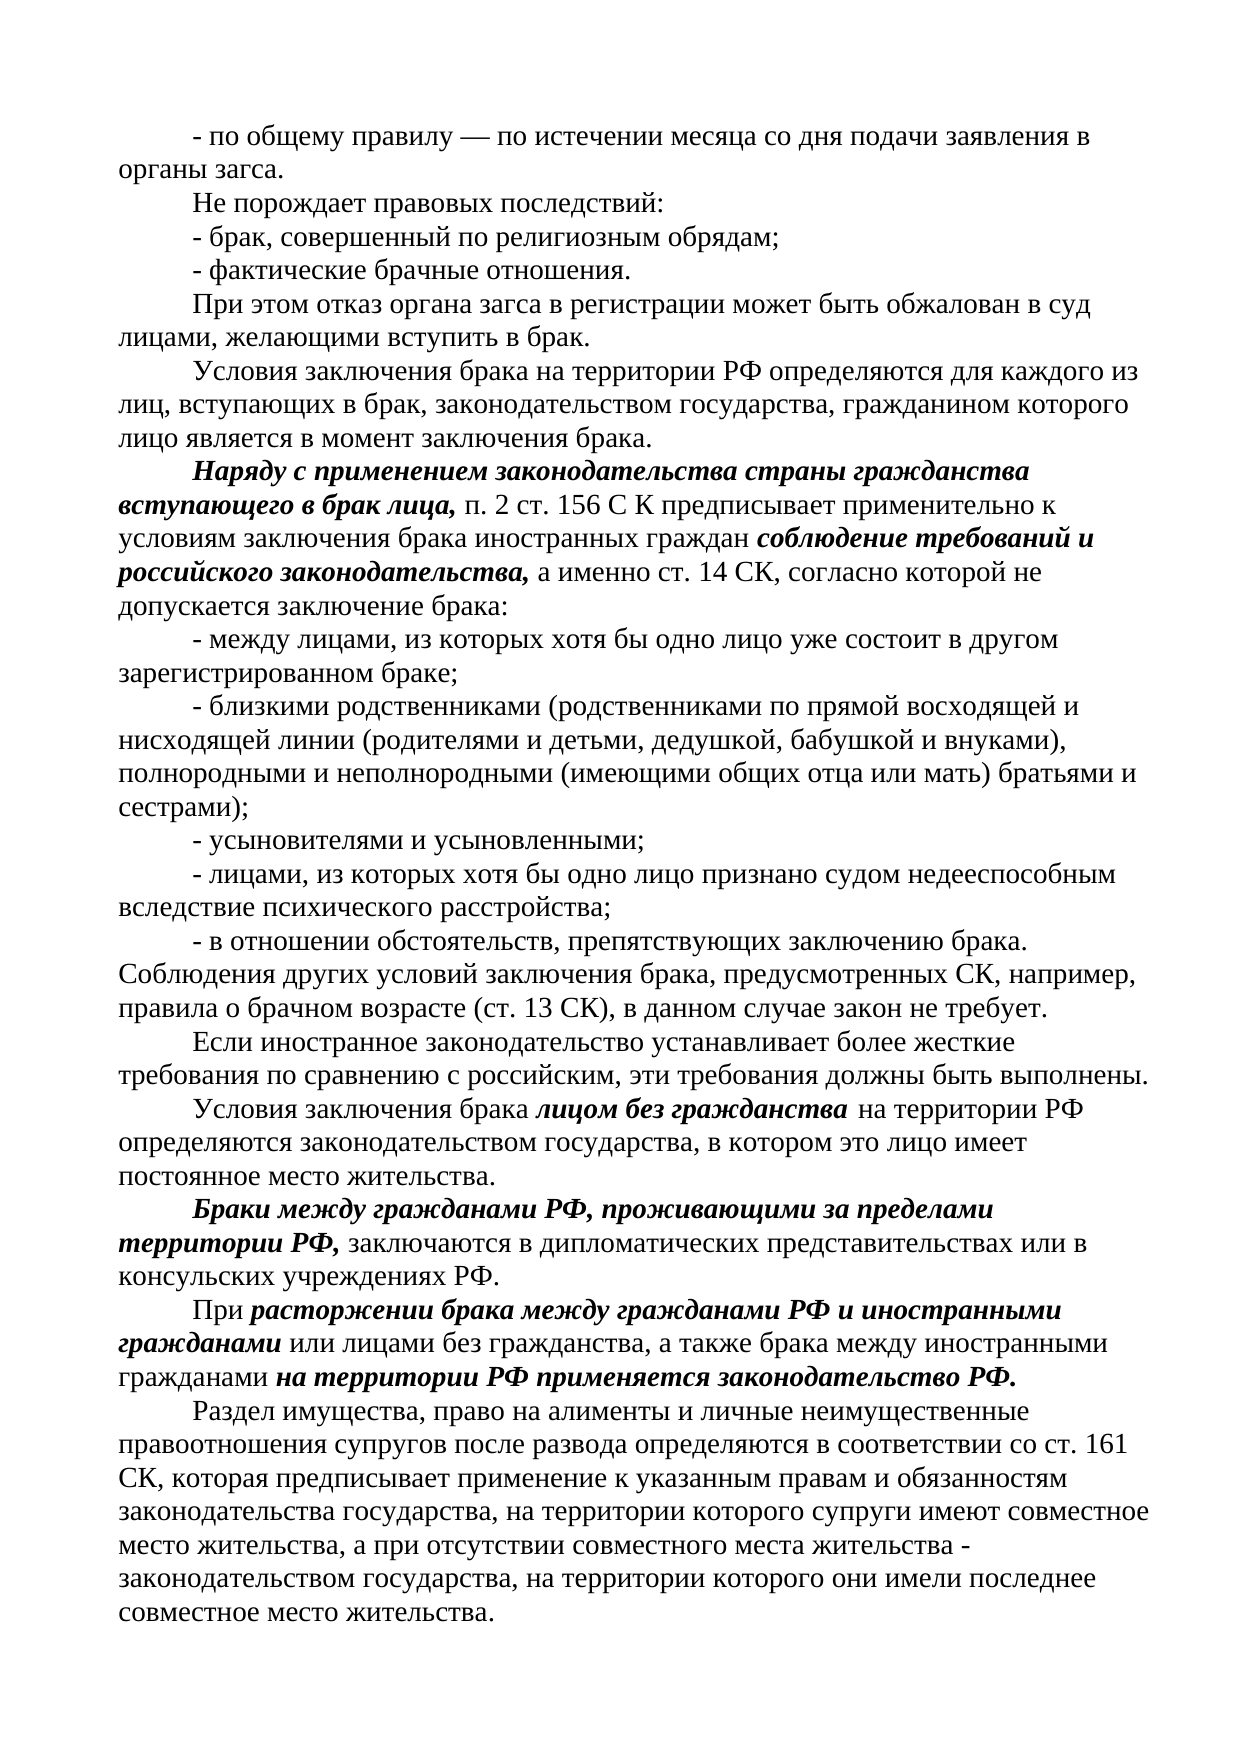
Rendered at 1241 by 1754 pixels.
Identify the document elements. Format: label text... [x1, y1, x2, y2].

text - между лицами, из которых хотя бы одно лицо уже состоит в другом зарегистрированном браке; [118, 621, 1152, 688]
text Не порождает правовых последствий: [118, 185, 1152, 219]
text Условия заключения брака на территории РФ определяются для каждого из лиц, вступающих в брак, законодательством государства, гражданином которого лицо является в момент заключения брака. [118, 353, 1152, 453]
text - лицами, из которых хотя бы одно лицо признано судом недееспособным вследствие психического расстройства; [118, 856, 1152, 923]
text При этом отказ органа загса в регистрации может быть обжалован в суд лицами, желающими вступить в брак. [118, 286, 1152, 353]
text Наряду с применением законодательства страны гражданства вступающего в брак лица, п. 2 ст. 156 С К предписывает применительно к условиям заключения брака иностранных граждан соблюдение требований и российского законодательства, а именно ст. 14 СК, согласно которой не допускается заключение брака: [118, 453, 1152, 621]
text - усыновителями и усыновленными; [118, 822, 1152, 856]
text При расторжении брака между гражданами РФ и иностранными гражданами или лицами без гражданства, а также брака между иностранными гражданами на территории РФ применяется законодательство РФ. [118, 1292, 1152, 1393]
text - по общему правилу — по истечении месяца со дня подачи заявления в органы загса. [118, 118, 1152, 185]
text Раздел имущества, право на алименты и личные неимущественные правоотношения супругов после развода определяются в соответствии со ст. 161 СК, которая предписывает применение к указанным правам и обязанностям законодательства государства, на территории которого супруги имеют совместное место жительства, а при отсутствии совместного места жительства -законодательством государства, на территории которого они имели последнее совместное место жительства. [118, 1393, 1152, 1627]
text - в отношении обстоятельств, препятствующих заключению брака. Соблюдения других условий заключения брака, предусмотренных СК, например, правила о брачном возрасте (ст. 13 СК), в данном случае закон не требует. [118, 923, 1152, 1024]
text Условия заключения брака лицом без гражданства на территории РФ определяются законодательством государства, в котором это лицо имеет постоянное место жительства. [118, 1091, 1152, 1191]
text - брак, совершенный по религиозным обрядам; [118, 219, 1152, 252]
text - фактические брачные отношения. [118, 252, 1152, 286]
text - близкими родственниками (родственниками по прямой восходящей и нисходящей линии (родителями и детьми, дедушкой, бабушкой и внуками), полнородными и неполнородными (имеющими общих отца или мать) братьями и сестрами); [118, 688, 1152, 822]
text Браки между гражданами РФ, проживающими за пределами территории РФ, заключаются в дипломатических представительствах или в консульских учреждениях РФ. [118, 1191, 1152, 1292]
text Если иностранное законодательство устанавливает более жесткие требования по сравнению с российским, эти требования должны быть выполнены. [118, 1024, 1152, 1091]
